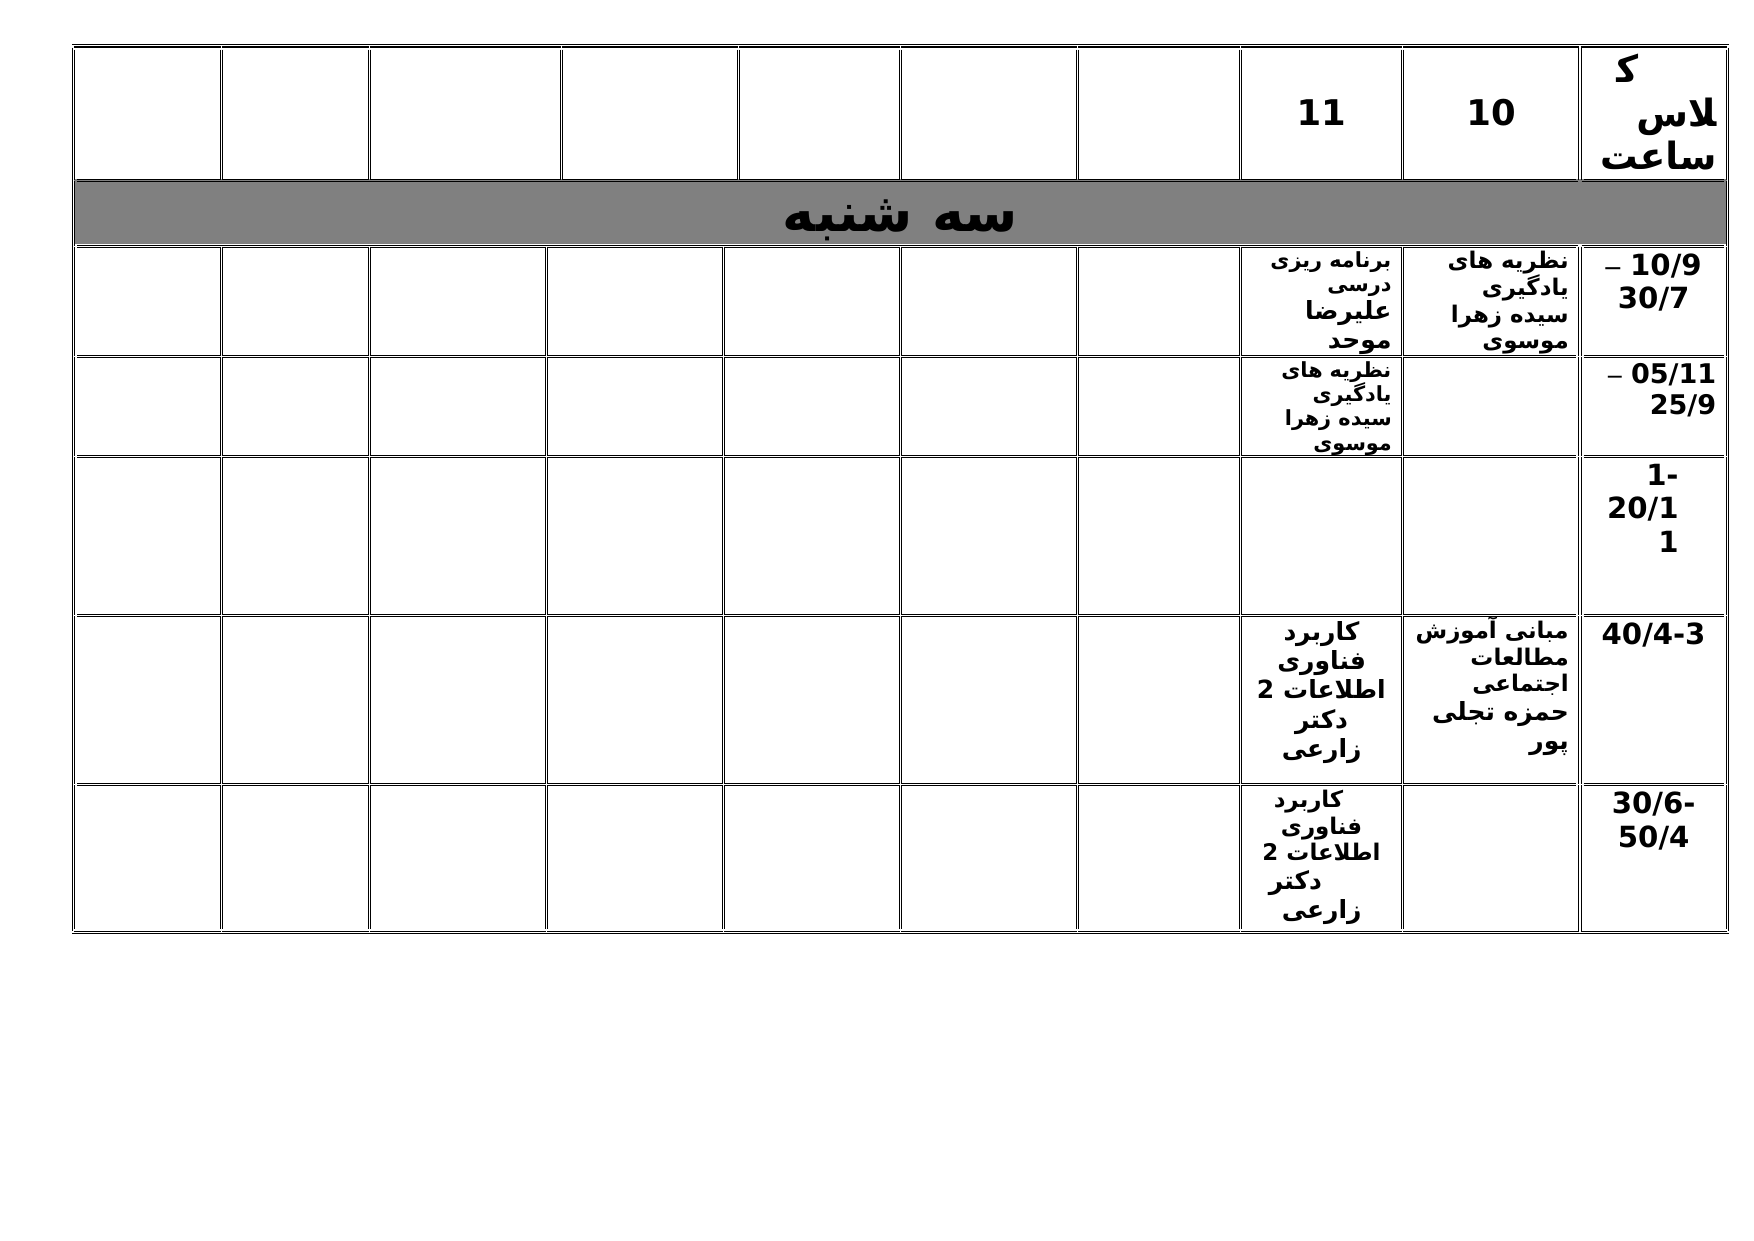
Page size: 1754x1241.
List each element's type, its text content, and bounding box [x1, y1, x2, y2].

table_cell سه شنبه [75, 179, 1726, 244]
table_cell [902, 248, 1076, 354]
table_header [738, 45, 901, 178]
table_cell [1079, 358, 1239, 455]
table_cell [221, 786, 369, 931]
table_cell [902, 617, 1076, 783]
table_cell 05/11 –25/9 [1582, 355, 1726, 455]
table_cell [1404, 355, 1578, 455]
table_header [369, 47, 561, 178]
table_cell [75, 245, 220, 354]
table_cell [75, 455, 220, 614]
table_cell [725, 248, 899, 354]
table_cell [1403, 783, 1580, 931]
table_cell [1404, 455, 1578, 614]
table_cell 1-20/11 [1582, 455, 1726, 614]
table_cell [546, 786, 723, 931]
table_cell [1079, 617, 1239, 783]
table_header [221, 47, 369, 178]
table_cell [724, 783, 901, 931]
table_cell [901, 783, 1078, 931]
table_cell [371, 358, 545, 455]
table_cell 40/4-3 [1580, 614, 1727, 783]
table_header [1078, 48, 1240, 178]
table_cell [371, 617, 545, 783]
table_header [901, 45, 1078, 178]
table_cell [371, 248, 545, 354]
table_cell [369, 786, 546, 931]
table_cell کاربرد فناوری اطلاعات 2 دکتر زارعی [1240, 783, 1403, 931]
table_cell کاربرد فناوری اطلاعات 2 دکتر زارعی [1242, 617, 1401, 783]
table_cell [223, 358, 368, 455]
table_cell [1079, 458, 1239, 614]
table_cell [75, 355, 220, 455]
table_cell [74, 614, 221, 783]
table_header 11 [1240, 45, 1403, 178]
table_cell مبانی آموزش مطالعات اجتماعی حمزه تجلی پور [1403, 614, 1580, 783]
table_cell [1078, 786, 1240, 931]
table_cell [1079, 248, 1239, 354]
table_cell برنامه ریزی درسی علیرضا موحد [1242, 248, 1401, 354]
table_cell [725, 458, 899, 614]
table_cell [1242, 458, 1401, 614]
table_header [561, 47, 738, 178]
table_cell [223, 458, 368, 614]
table_cell [902, 358, 1076, 455]
table_cell [74, 783, 221, 931]
table_header [74, 48, 221, 178]
table_cell [548, 248, 722, 354]
table_cell [725, 617, 899, 783]
table_cell [223, 617, 368, 783]
table_cell 30/6-50/4 [1580, 783, 1727, 931]
table_cell [548, 617, 722, 783]
table_cell [371, 458, 545, 614]
table_cell [725, 358, 899, 455]
table_cell 10/9 – 30/7 [1582, 245, 1726, 354]
table_cell [223, 248, 368, 354]
table_header 10 [1403, 48, 1578, 178]
table_cell [902, 458, 1076, 614]
table_cell نظریه های یادگیری سیده زهرا موسوی [1242, 358, 1401, 455]
table_cell [548, 458, 722, 614]
table_cell نظریه های یادگیری سیده زهرا موسوی [1404, 245, 1580, 354]
table_cell [548, 358, 722, 455]
table_header کلاس ساعت [1582, 48, 1727, 178]
